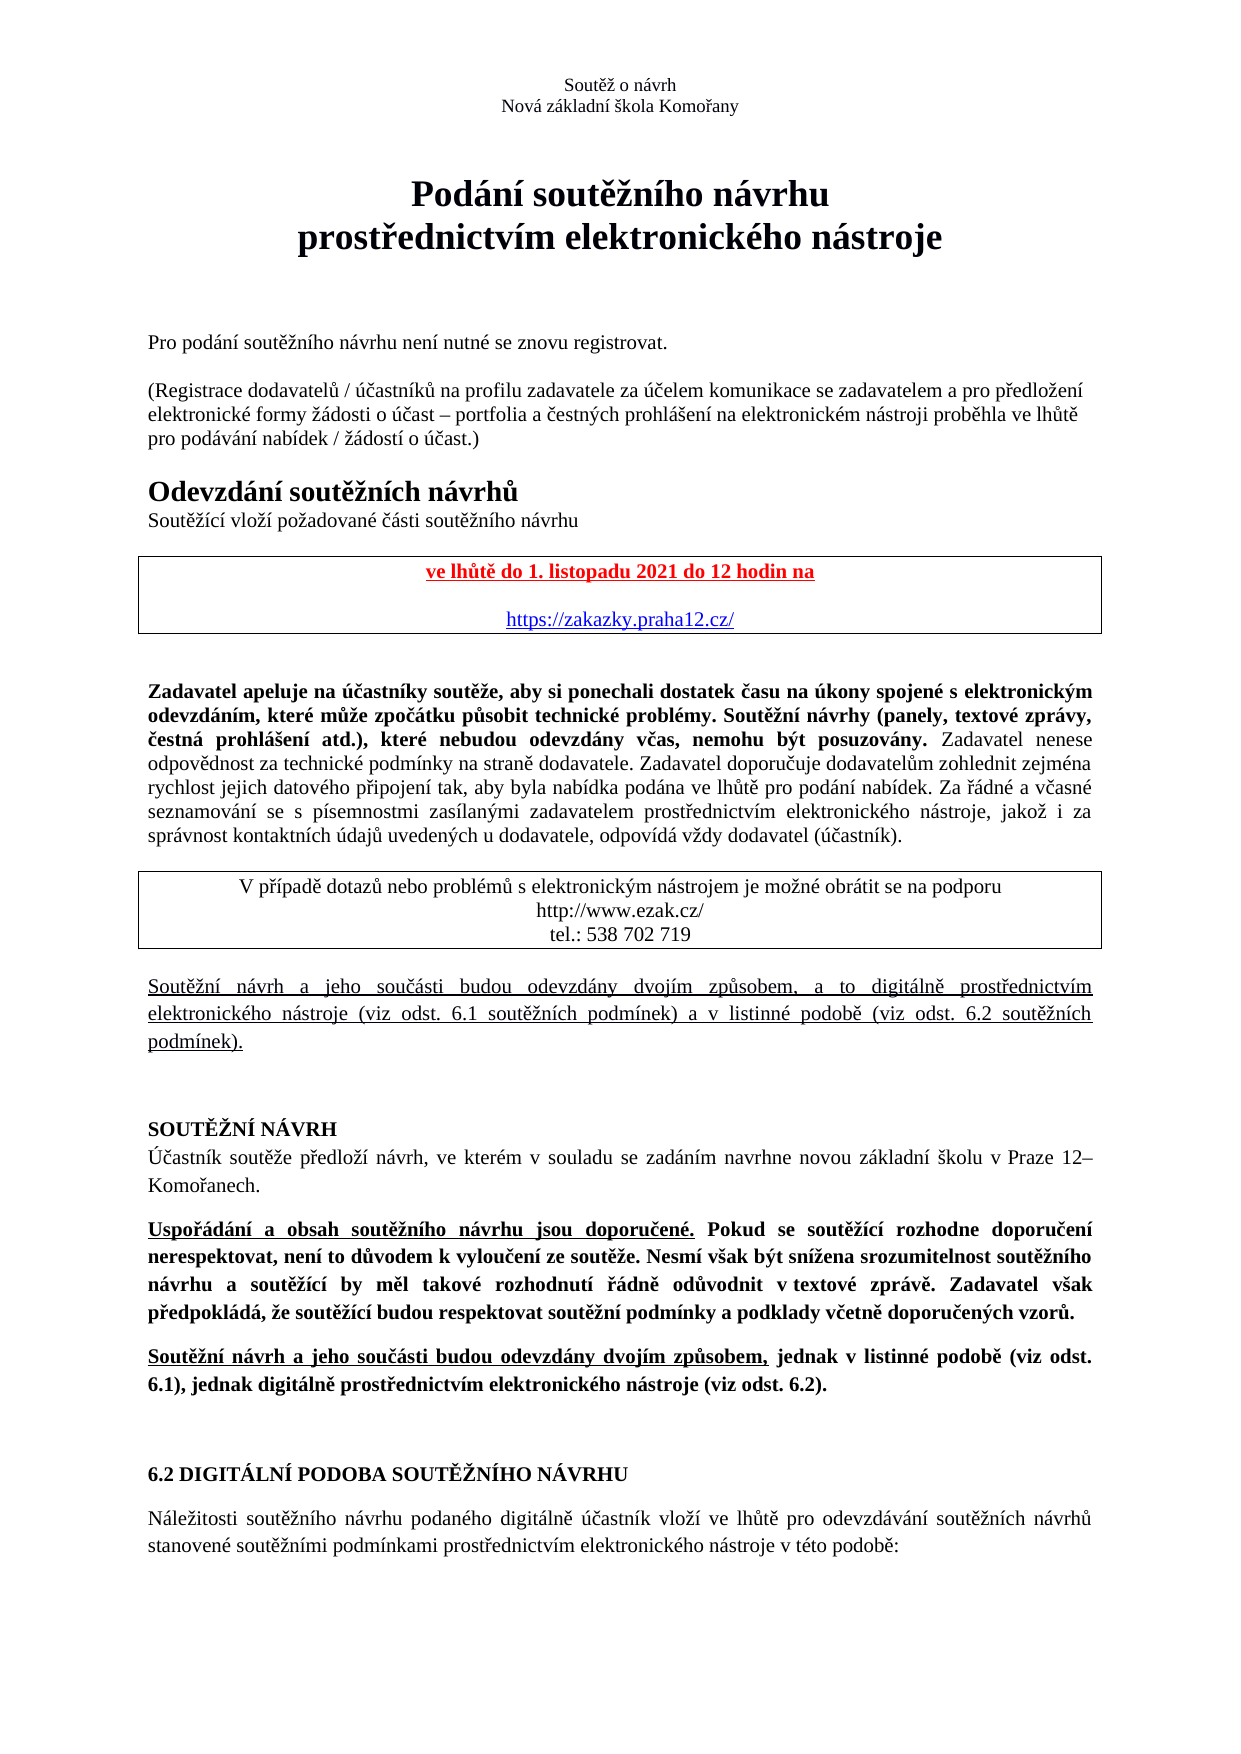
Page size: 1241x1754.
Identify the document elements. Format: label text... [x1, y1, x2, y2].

text Soutěžní návrh a jeho součásti budou odevzdány dvojím způsobem, jednak v listinné podobě (viz odst. 6.1), jednak digitálně prostřednictvím elektronického nástroje (viz odst. 6.2). [148, 1344, 1093, 1396]
text Pro podání soutěžního návrhu není nutné se znovu registrovat. [148, 330, 1093, 354]
text Soutěžící vloží požadované části soutěžního návrhu [148, 508, 1093, 532]
text 6.2 DIGITÁLNÍ PODOBA SOUTĚŽNÍHO NÁVRHU [148, 1462, 1093, 1486]
text V případě dotazů nebo problémů s elektronickým nástrojem je možné obrátit se na podporu [139, 872, 1101, 898]
text Podání soutěžního návrhu [148, 172, 1093, 215]
text https://zakazky.praha12.cz/ [139, 604, 1101, 633]
text Náležitosti soutěžního návrhu podaného digitálně účastník vloží ve lhůtě pro odevzdávání soutěžních návrhů stanovené soutěžními podmínkami prostřednictvím elektronického nástroje v této podobě: [148, 1506, 1093, 1557]
subtitle SOUTĚŽNÍ NÁVRH [148, 1117, 1093, 1141]
text ve lhůtě do 1. listopadu 2021 do 12 hodin na [139, 557, 1101, 583]
text Soutěžní návrh a jeho součásti budou odevzdány dvojím způsobem, a to digitálně prostřednictvím elektronického nástroje (viz odst. 6.1 soutěžních podmínek) a v listinné podobě (viz odst. 6.2 soutěžních podmínek). [148, 1023, 1093, 1053]
text tel.: 538 702 719 [139, 919, 1101, 948]
text Účastník soutěže předloží návrh, ve kterém v souladu se zadáním navrhne novou základní školu v Praze 12–Komořanech. [148, 1145, 1093, 1197]
text Uspořádání a obsah soutěžního návrhu jsou doporučené. Pokud se soutěžící rozhodne doporučení nerespektovat, není to důvodem k vyloučení ze soutěže. Nesmí však být snížena srozumitelnost soutěžního návrhu a soutěžící by měl takové rozhodnutí řádně odůvodnit v textové zprávě. Zadavatel však předpokládá, že soutěžící budou respektovat soutěžní podmínky a podklady včetně doporučených vzorů. [148, 1217, 1093, 1324]
text (Registrace dodavatelů / účastníků na profilu zadavatele za účelem komunikace se zadavatelem a pro předložení elektronické formy žádosti o účast – portfolia a čestných prohlášení na elektronickém nástroji proběhla ve lhůtě pro podávání nabídek / žádostí o účast.) [148, 378, 1093, 450]
text Zadavatel apeluje na účastníky soutěže, aby si ponechali dostatek času na úkony spojené s elektronickým odevzdáním, které může zpočátku působit technické problémy. Soutěžní návrhy (panely, textové zprávy, čestná prohlášení atd.), které nebudou odevzdány včas, nemohu být posuzovány. Zadavatel nenese odpovědnost za technické podmínky na straně dodavatele. Zadavatel doporučuje dodavatelům zohlednit zejména rychlost jejich datového připojení tak, aby byla nabídka podána ve lhůtě pro podání nabídek. Za řádné a včasné seznamování se s písemnostmi zasílanými zadavatelem prostřednictvím elektronického nástroje, jakož i za správnost kontaktních údajů uvedených u dodavatele, odpovídá vždy dodavatel (účastník). [148, 678, 1093, 847]
text Soutěžní návrh a jeho součásti budou odevzdány dvojím způsobem, a to digitálně prostřednictvím elektronického nástroje (viz odst. 6.1 soutěžních podmínek) a v listinné podobě (viz odst. 6.2 soutěžních podmínek). [148, 973, 1093, 994]
text prostřednictvím elektronického nástroje [148, 215, 1093, 258]
text http://www.ezak.cz/ [148, 898, 1093, 919]
text Odevzdání soutěžních návrhů [148, 474, 1093, 508]
text Soutěžní návrh a jeho součásti budou odevzdány dvojím způsobem, a to digitálně prostřednictvím elektronického nástroje (viz odst. 6.1 soutěžních podmínek) a v listinné podobě (viz odst. 6.2 soutěžních podmínek). [148, 996, 1093, 1022]
